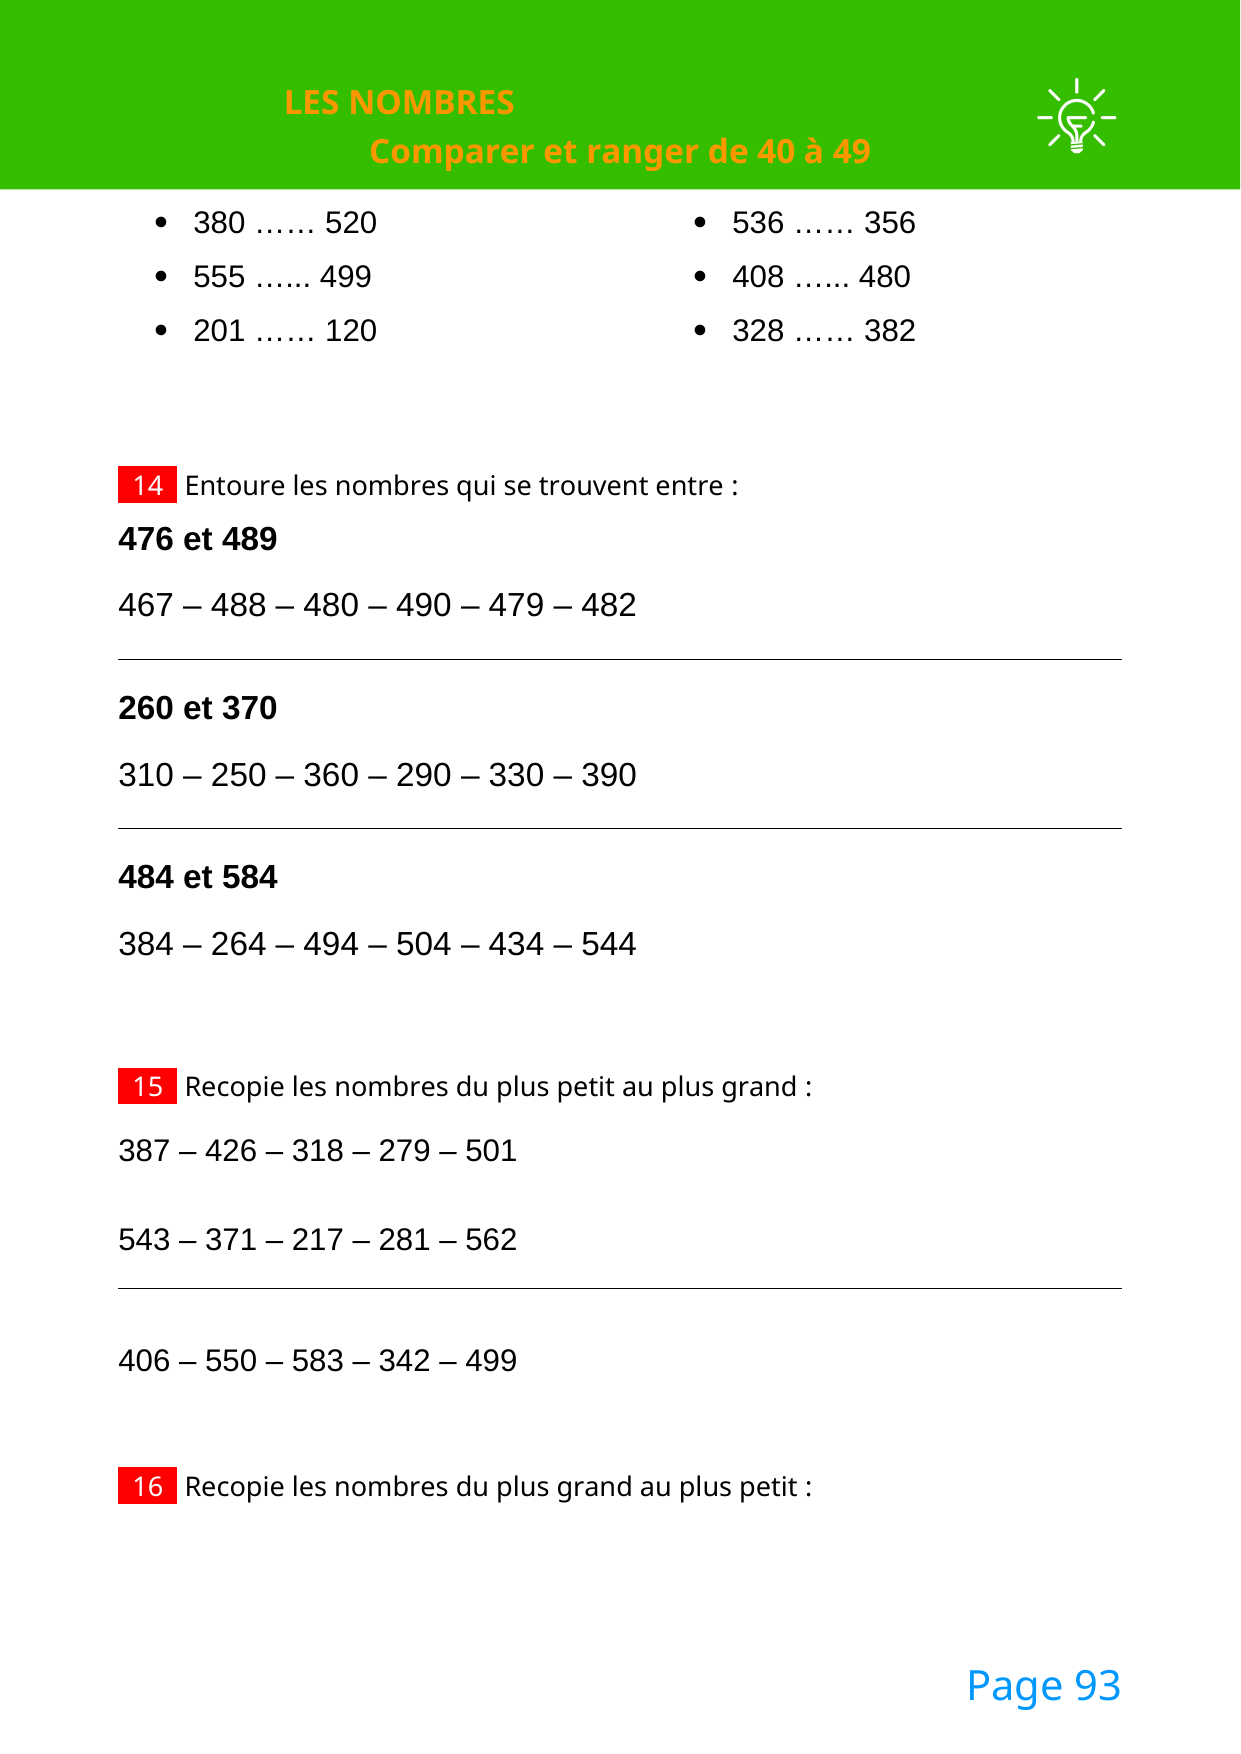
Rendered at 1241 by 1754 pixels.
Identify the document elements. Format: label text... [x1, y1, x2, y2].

text 16 Recopie les nombres du plus grand au plus petit : [177, 1467, 1122, 1504]
list 201 …… 120 [156, 312, 583, 348]
text 543 – 371 – 217 – 281 – 562 [118, 1221, 1122, 1288]
text 384 – 264 – 494 – 504 – 434 – 544 [118, 924, 1122, 962]
text 260 et 370 [118, 688, 1122, 727]
text 476 et 489 [118, 519, 1122, 557]
text 14 Entoure les nombres qui se trouvent entre : [177, 466, 1122, 503]
text 484 et 584 [118, 857, 1122, 896]
text 387 – 426 – 318 – 279 – 501 [118, 1132, 1122, 1168]
list 408 …... 480 [694, 258, 1122, 294]
list 328 …… 382 [694, 312, 1122, 348]
text 467 – 488 – 480 – 490 – 479 – 482 [118, 585, 1122, 659]
picture [1034, 78, 1123, 156]
text 406 – 550 – 583 – 342 – 499 [118, 1342, 1122, 1378]
list 555 …... 499 [156, 258, 583, 294]
list 536 …… 356 [694, 204, 1122, 240]
text 310 – 250 – 360 – 290 – 330 – 390 [118, 754, 1122, 828]
text 15 Recopie les nombres du plus petit au plus grand : [177, 1068, 1122, 1104]
list 380 …… 520 [156, 204, 583, 240]
